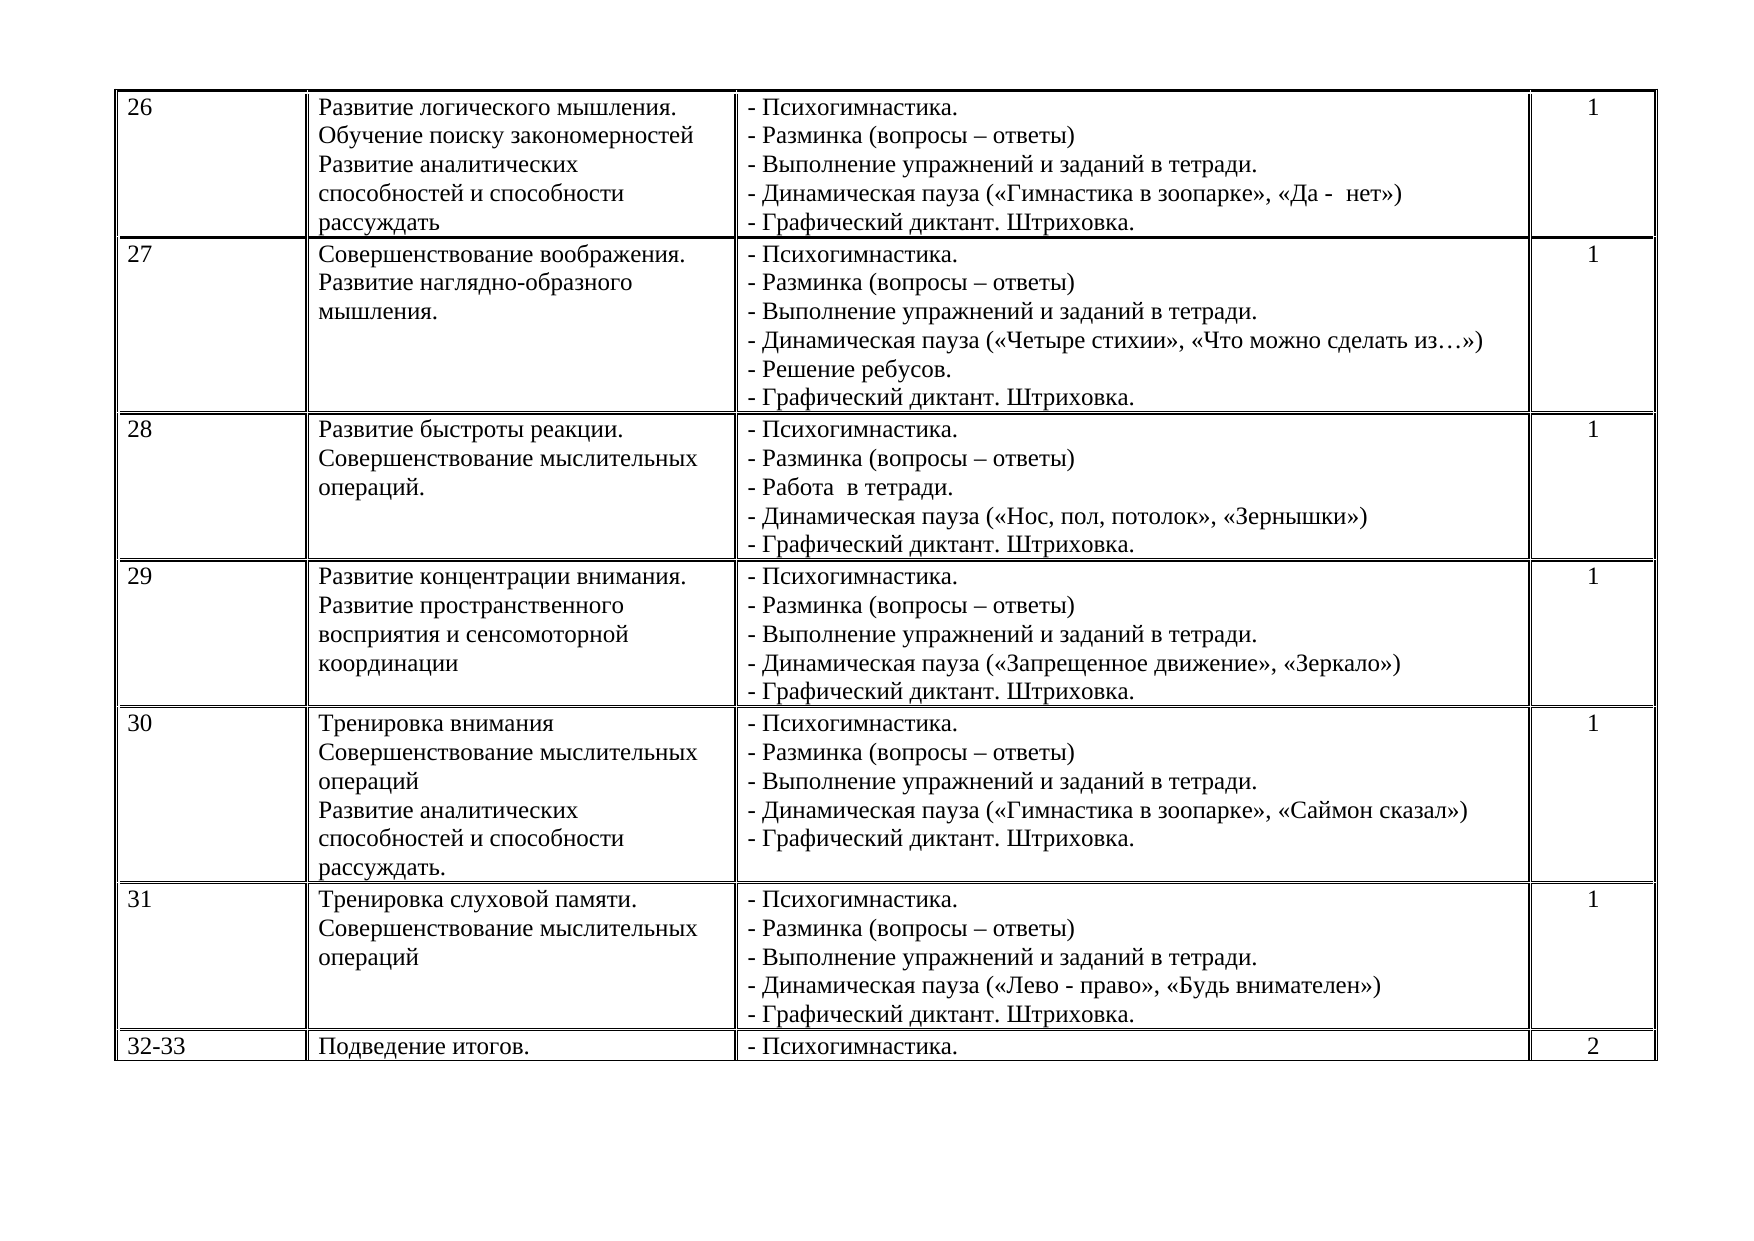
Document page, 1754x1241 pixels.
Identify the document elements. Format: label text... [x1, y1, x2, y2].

table_cell Развитие логического мышления. Обучение поиску закономерностей Развитие аналитических способностей и способности рассуждать [307, 91, 736, 236]
table_cell - Психогимнастика. - Разминка (вопросы – ответы) - Выполнение упражнений и заданий в тетради. - Динамическая пауза («Лево - право», «Будь внимателен») - Графический диктант. Штриховка. [738, 884, 1528, 1028]
table_cell 1 [1532, 881, 1655, 1028]
table_cell Развитие концентрации внимания. Развитие пространственного восприятия и сенсомоторной координации [309, 562, 734, 705]
table_cell 29 [116, 558, 307, 705]
table_cell - Психогимнастика. - Разминка (вопросы – ответы) - Работа в тетради. - Динамическая пауза («Нос, пол, потолок», «Зернышки») - Графический диктант. Штриховка. [738, 415, 1528, 558]
table_cell Совершенствование воображения. Развитие наглядно-образного мышления. [309, 239, 734, 411]
table_cell 1 [1532, 236, 1656, 411]
table_cell - Психогимнастика. - Разминка (вопросы – ответы) - Выполнение упражнений и заданий в тетради. - Динамическая пауза («Четыре стихии», «Что можно сделать из…») - Решение ребусов. - Графический диктант. Штриховка. [738, 239, 1528, 411]
table_cell - Психогимнастика. - Разминка (вопросы – ответы) - Выполнение упражнений и заданий в тетради. - Динамическая пауза («Запрещенное движение», «Зеркало») - Графический диктант. Штриховка. [738, 562, 1528, 705]
table_cell Тренировка слуховой памяти. Совершенствование мыслительных операций [309, 884, 734, 1028]
table_cell Развитие быстроты реакции. Совершенствование мыслительных операций. [309, 415, 734, 558]
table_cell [309, 1031, 734, 1060]
table_cell 31 [118, 881, 306, 1028]
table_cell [738, 1031, 1528, 1060]
table_cell 1 [1532, 411, 1655, 558]
table_cell 1 [1530, 558, 1656, 705]
table_cell 1 [1530, 91, 1654, 236]
table_cell 28 [118, 411, 306, 558]
table_cell 32-33 [118, 1028, 306, 1060]
table_cell 1 [1532, 705, 1655, 881]
table_cell 27 [116, 236, 305, 411]
table_cell 26 [118, 92, 307, 236]
table_cell Тренировка внимания Совершенствование мыслительных операций Развитие аналитических способностей и способности рассуждать. [309, 708, 734, 881]
table_cell - Психогимнастика. - Разминка (вопросы – ответы) - Выполнение упражнений и заданий в тетради. - Динамическая пауза («Гимнастика в зоопарке», «Саймон сказал») - Графический диктант. Штриховка. [738, 708, 1528, 881]
table_cell 2 [1532, 1028, 1655, 1060]
table_cell 30 [118, 705, 306, 881]
table_cell - Психогимнастика. - Разминка (вопросы – ответы) - Выполнение упражнений и заданий в тетради. - Динамическая пауза («Гимнастика в зоопарке», «Да - нет») - Графический диктант. Штриховка. [736, 91, 1530, 236]
